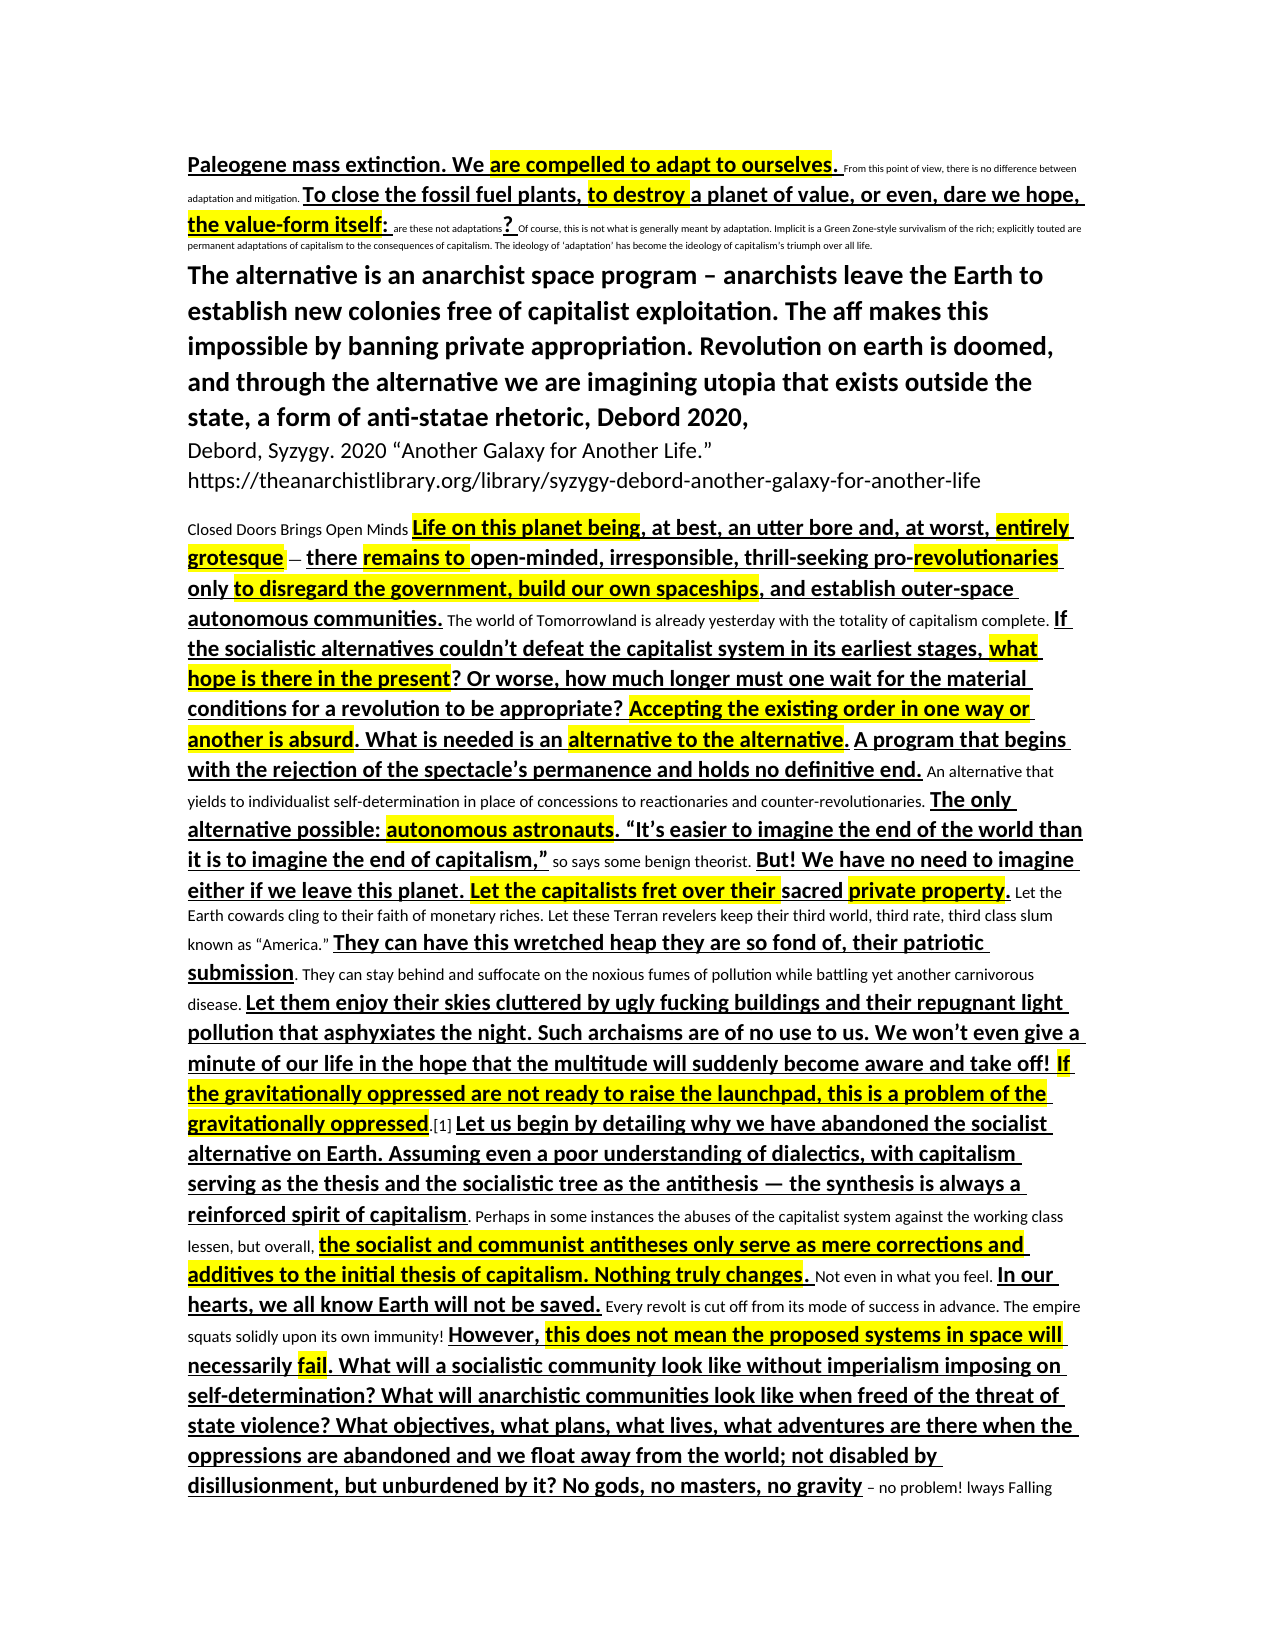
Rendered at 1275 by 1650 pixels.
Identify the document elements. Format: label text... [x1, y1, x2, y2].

text Debord, Syzygy. 2020 “Another Galaxy for Another Life.” https://theanarchistlibrary.org/library/syzygy-debord-another-galaxy-for-another-life [187, 436, 1087, 494]
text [187, 513, 1087, 1500]
subtitle The alternative is an anarchist space program – anarchists leave the Earth to establish new colonies free of capitalist exploitation. The aff makes this impossible by banning private appropriation. Revolution on earth is doomed, and through the alternative we are imagining utopia that exists outside the state, a form of anti-statae rhetoric, Debord 2020, [187, 258, 1087, 434]
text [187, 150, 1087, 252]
